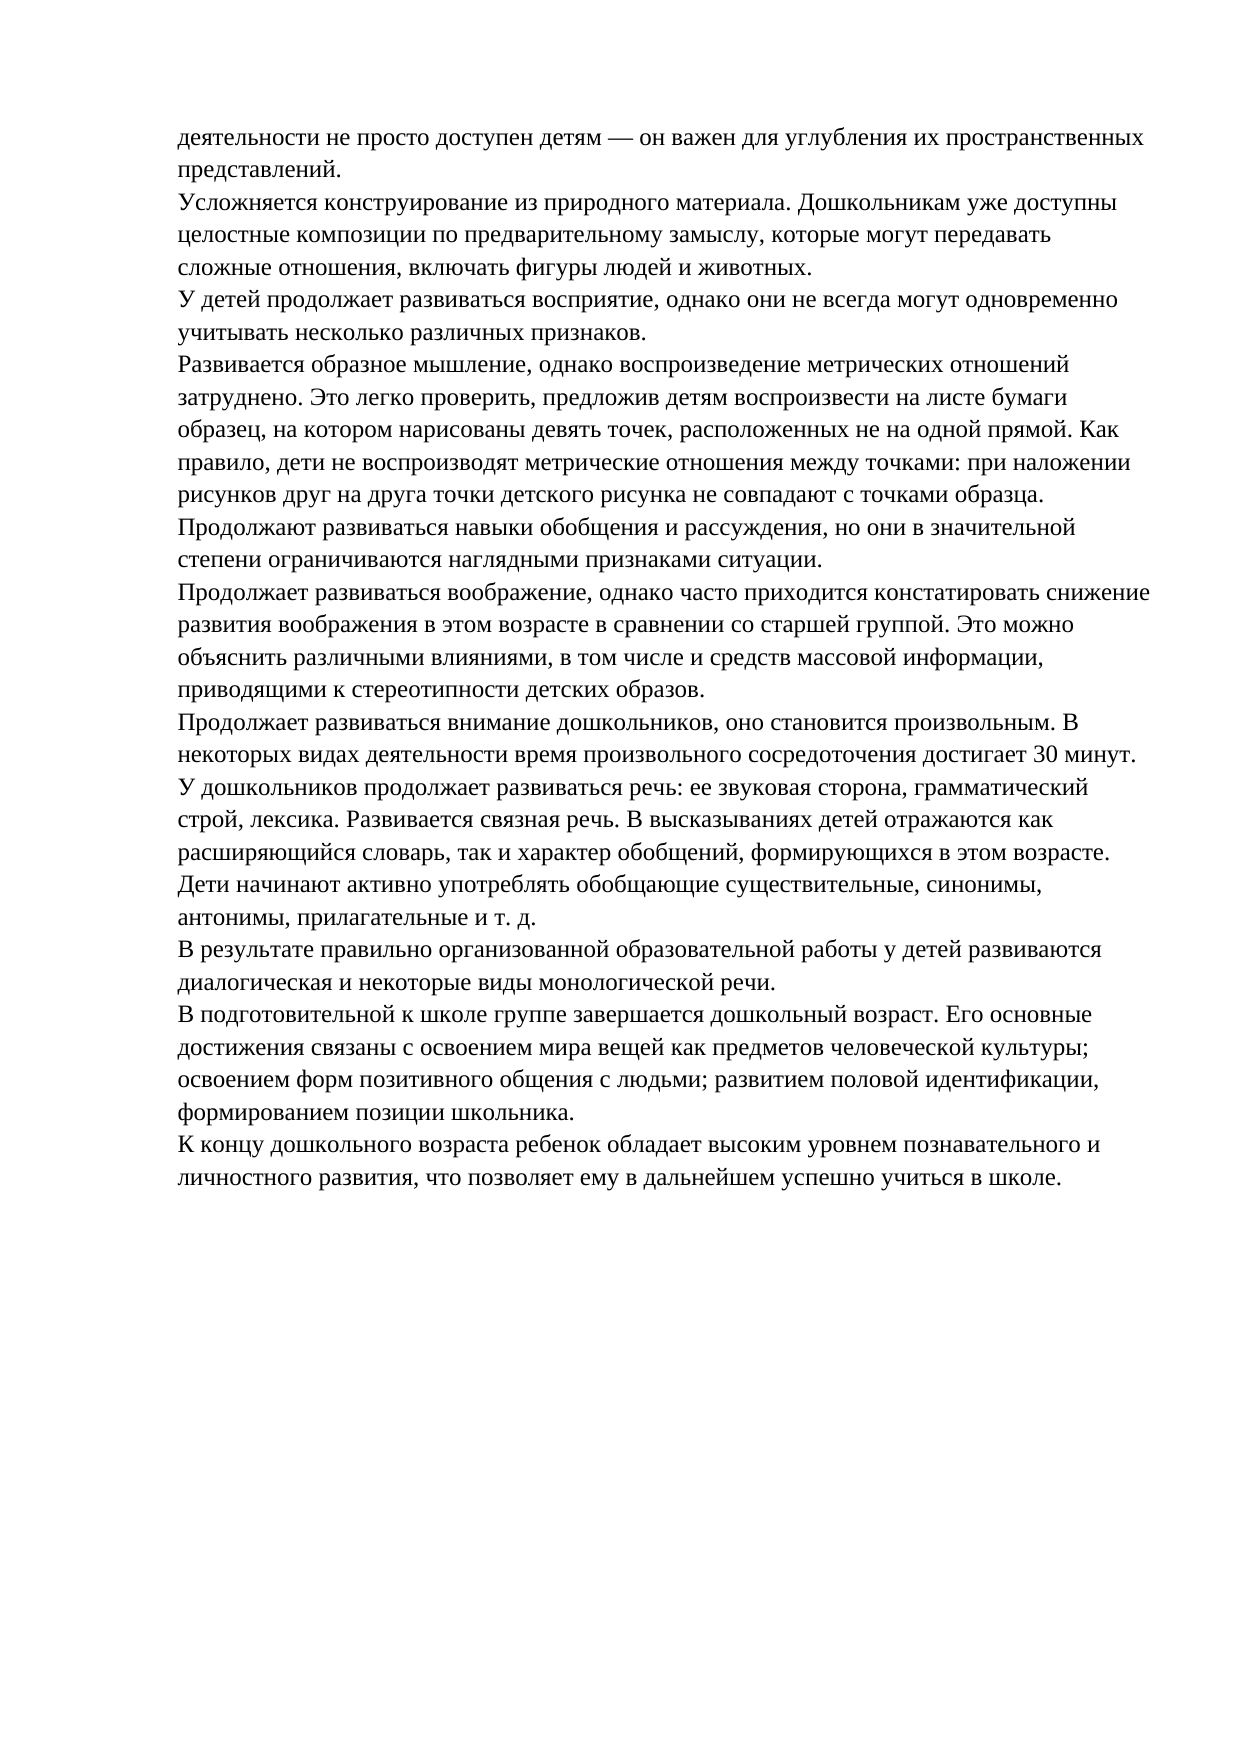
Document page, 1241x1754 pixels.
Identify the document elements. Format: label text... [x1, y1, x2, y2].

text В результате правильно организованной образовательной работы у детей развиваются диалогическая и некоторые виды монологической речи. [177, 931, 1152, 996]
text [177, 118, 1152, 183]
text У дошкольников продолжает развиваться речь: ее звуковая сторона, грамматический строй, лексика. Развивается связная речь. В высказываниях детей отражаются как расширяющийся словарь, так и характер обобщений, формирующихся в этом возрасте. Дети начинают активно употреблять обобщающие существительные, синонимы, антонимы, прилагательные и т. д. [177, 768, 1152, 931]
text К концу дошкольного возраста ребенок обладает высоким уровнем познавательного и личностного развития, что позволяет ему в дальнейшем успешно учиться в школе. [177, 1126, 1152, 1191]
text Продолжает развиваться воображение, однако часто приходится констатировать снижение развития воображения в этом возрасте в сравнении со старшей группой. Это можно объяснить различными влияниями, в том числе и средств массовой информации, приводящими к стереотипности детских образов. [177, 573, 1152, 703]
text Развивается образное мышление, однако воспроизведение метрических отношений затруднено. Это легко проверить, предложив детям воспроизвести на листе бумаги образец, на котором нарисованы девять точек, расположенных не на одной прямой. Как правило, дети не воспроизводят метрические отношения между точками: при наложении рисунков друг на друга точки детского рисунка не совпадают с точками образца. [177, 346, 1152, 508]
text Продолжает развиваться внимание дошкольников, оно становится произвольным. В некоторых видах деятельности время произвольного сосредоточения достигает 30 минут. [177, 703, 1152, 768]
text Продолжают развиваться навыки обобщения и рассуждения, но они в значительной степени ограничиваются наглядными признаками ситуации. [177, 508, 1152, 573]
text У детей продолжает развиваться восприятие, однако они не всегда могут одновременно учитывать несколько различных признаков. [177, 281, 1152, 346]
text Усложняется конструирование из природного материала. Дошкольникам уже доступны целостные композиции по предварительному замыслу, которые могут передавать сложные отношения, включать фигуры людей и животных. [177, 183, 1152, 281]
text В подготовительной к школе группе завершается дошкольный возраст. Его основные достижения связаны с освоением мира вещей как предметов человеческой культуры; освоением форм позитивного общения с людьми; развитием половой идентификации, формированием позиции школьника. [177, 996, 1152, 1126]
